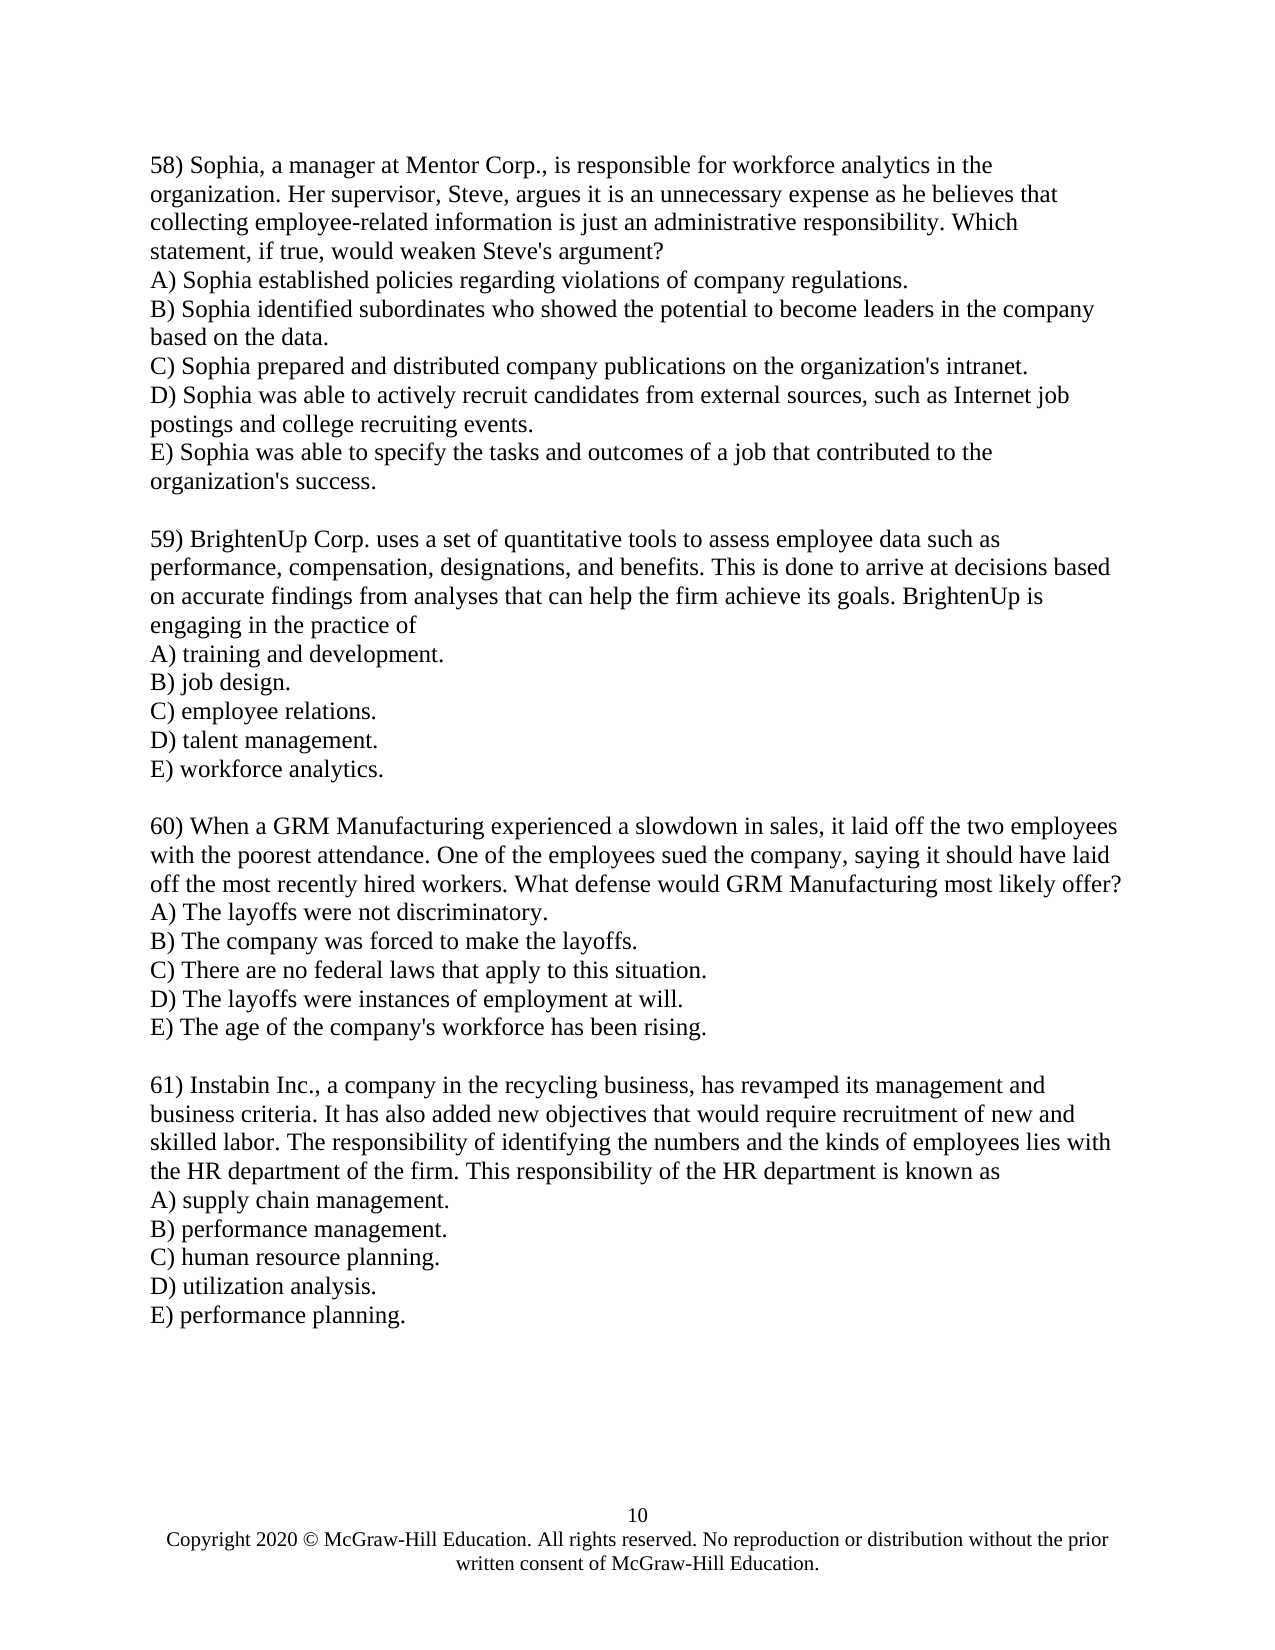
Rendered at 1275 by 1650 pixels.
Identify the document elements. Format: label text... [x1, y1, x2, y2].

text C) employee relations. [150, 696, 1125, 725]
text B) job design. [150, 667, 1125, 696]
text A) The layoffs were not discriminatory. [150, 897, 1125, 926]
text D) The layoffs were instances of employment at will. [150, 984, 1125, 1012]
text D) talent management. [150, 725, 1125, 754]
text 58) Sophia, a manager at Mentor Corp., is responsible for workforce analytics in the organization. Her supervisor, Steve, argues it is an unnecessary expense as he believes that collecting employee-related information is just an administrative responsibility. Which statement, if true, would weaken Steve's argument? [150, 150, 1125, 265]
text 60) When a GRM Manufacturing experienced a slowdown in sales, it laid off the two employees with the poorest attendance. One of the employees sued the company, saying it should have laid off the most recently hired workers. What defense would GRM Manufacturing most likely offer? [150, 811, 1125, 897]
text E) performance planning. [150, 1300, 1125, 1329]
text E) workforce analytics. [150, 754, 1125, 782]
text C) Sophia prepared and distributed company publications on the organization's intranet. [150, 351, 1125, 380]
text B) performance management. [150, 1214, 1125, 1242]
text A) Sophia established policies regarding violations of company regulations. [150, 265, 1125, 294]
text A) supply chain management. [150, 1185, 1125, 1214]
text 61) Instabin Inc., a company in the recycling business, has revamped its management and business criteria. It has also added new objectives that would require recruitment of new and skilled labor. The responsibility of identifying the numbers and the kinds of employees lies with the HR department of the firm. This responsibility of the HR department is known as [150, 1070, 1125, 1185]
text C) There are no federal laws that apply to this situation. [150, 955, 1125, 984]
text B) Sophia identified subordinates who showed the potential to become leaders in the company based on the data. [150, 294, 1125, 351]
text E) The age of the company's workforce has been rising. [150, 1012, 1125, 1041]
text E) Sophia was able to specify the tasks and outcomes of a job that contributed to the organization's success. [150, 437, 1125, 495]
text C) human resource planning. [150, 1242, 1125, 1271]
text D) Sophia was able to actively recruit candidates from external sources, such as Internet job postings and college recruiting events. [150, 380, 1125, 437]
text A) training and development. [150, 639, 1125, 667]
text B) The company was forced to make the layoffs. [150, 926, 1125, 955]
text D) utilization analysis. [150, 1271, 1125, 1300]
text 59) BrightenUp Corp. uses a set of quantitative tools to assess employee data such as performance, compensation, designations, and benefits. This is done to arrive at decisions based on accurate findings from analyses that can help the firm achieve its goals. BrightenUp is engaging in the practice of [150, 524, 1125, 639]
